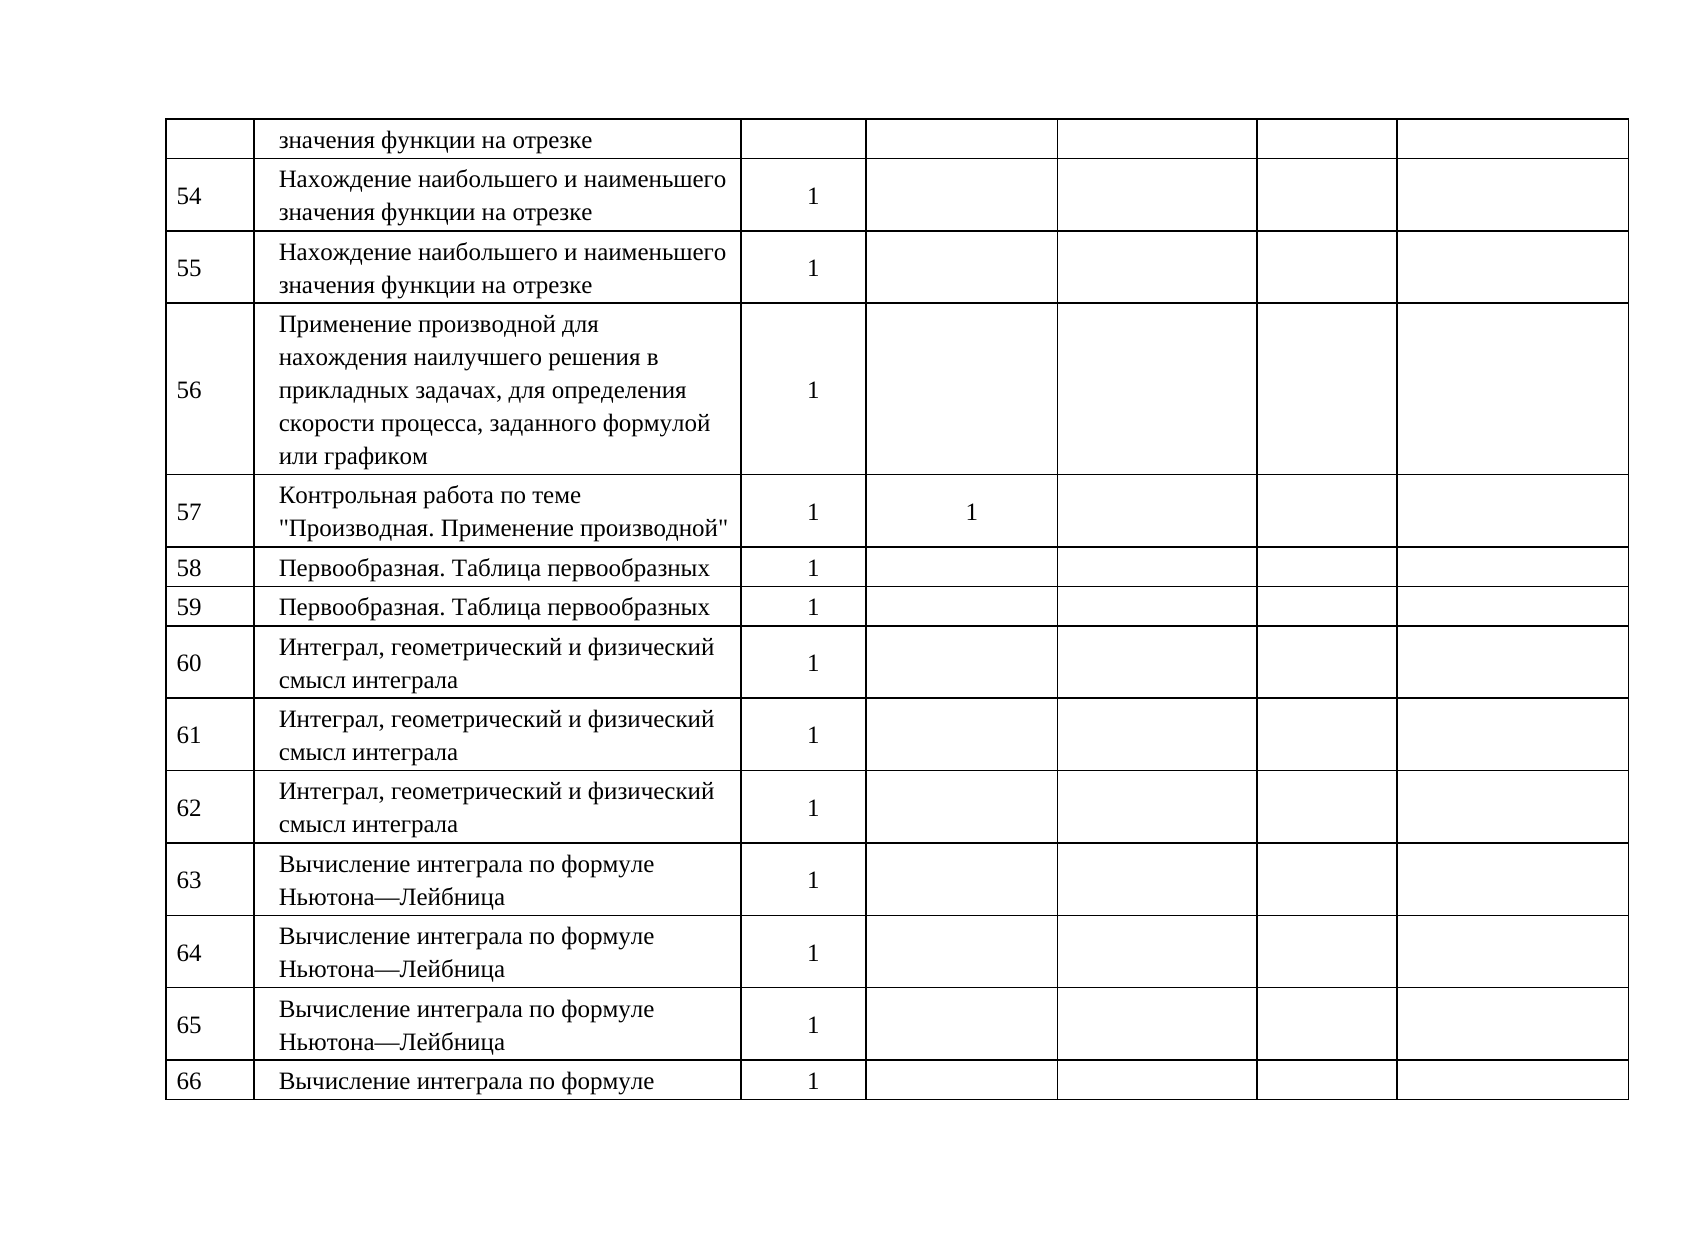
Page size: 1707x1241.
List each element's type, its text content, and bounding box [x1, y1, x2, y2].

table_cell 1 [742, 475, 865, 546]
table_cell [867, 699, 1057, 770]
table_cell 55 [167, 232, 253, 302]
table_cell [1398, 159, 1628, 230]
table_cell [1398, 232, 1628, 302]
table_cell 1 [742, 120, 865, 157]
table_cell Вычисление интеграла по формуле Ньютона―Лейбница [255, 844, 740, 914]
table_cell 1 [867, 475, 1057, 546]
table_cell 1 [742, 988, 865, 1059]
table_cell 1 [742, 587, 865, 625]
table_cell [1398, 548, 1628, 586]
table_cell [1258, 548, 1396, 586]
table_cell [867, 232, 1057, 302]
table_cell 1 [742, 548, 865, 586]
table_cell [1398, 1061, 1628, 1099]
table_cell [1058, 627, 1256, 697]
table_cell [1398, 988, 1628, 1059]
table_cell Контрольная работа по теме "Производная. Применение производной" [255, 475, 740, 546]
table_cell 1 [742, 627, 865, 697]
table_cell [1398, 699, 1628, 770]
table_cell 58 [167, 548, 253, 586]
table_cell [1058, 120, 1256, 157]
table_cell [867, 844, 1057, 914]
table_cell [1258, 1061, 1396, 1099]
table_cell [1258, 120, 1396, 157]
table_cell [867, 120, 1057, 157]
table_cell 54 [167, 159, 253, 230]
table_cell [1258, 916, 1396, 987]
table_cell [1398, 627, 1628, 697]
table_cell 64 [167, 916, 253, 987]
table_cell 59 [167, 587, 253, 625]
table_cell [1058, 475, 1256, 546]
table_cell Интеграл, геометрический и физический смысл интеграла [255, 699, 740, 770]
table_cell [255, 120, 740, 157]
table_cell [867, 627, 1057, 697]
table_cell [1398, 587, 1628, 625]
table_cell 57 [167, 475, 253, 546]
table_cell [1058, 844, 1256, 914]
table_cell 53 [167, 120, 253, 157]
table_cell [1058, 771, 1256, 842]
table_cell [1058, 916, 1256, 987]
table_cell [1058, 587, 1256, 625]
table_cell 1 [742, 771, 865, 842]
table_cell 1 [742, 916, 865, 987]
table_cell [1058, 232, 1256, 302]
table_cell [1258, 475, 1396, 546]
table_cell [255, 988, 740, 1059]
table_cell [1398, 475, 1628, 546]
table_cell [867, 1061, 1057, 1099]
table_cell [867, 159, 1057, 230]
table_cell [1258, 771, 1396, 842]
table_cell [1398, 916, 1628, 987]
table_cell Применение производной для нахождения наилучшего решения в прикладных задачах, для определения скорости процесса, заданного формулой или графиком [255, 304, 740, 474]
table_cell [1058, 1061, 1256, 1099]
table_cell Интеграл, геометрический и физический смысл интеграла [255, 627, 740, 697]
table_cell [1058, 699, 1256, 770]
table_cell Интеграл, геометрический и физический смысл интеграла [255, 771, 740, 842]
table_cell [255, 232, 740, 302]
table_cell [867, 587, 1057, 625]
table_cell 62 [167, 771, 253, 842]
table_cell [867, 988, 1057, 1059]
table_cell 63 [167, 844, 253, 914]
table_cell 61 [167, 699, 253, 770]
table_cell Первообразная. Таблица первообразных [255, 548, 740, 586]
table_cell Первообразная. Таблица первообразных [255, 587, 740, 625]
table_cell [1058, 988, 1256, 1059]
table_cell [1258, 232, 1396, 302]
table_cell [1258, 988, 1396, 1059]
table_cell [867, 304, 1057, 474]
table_cell 1 [742, 304, 865, 474]
table_cell 1 [742, 699, 865, 770]
table_cell 66 [167, 1061, 253, 1099]
table_cell [1258, 699, 1396, 770]
table_cell [1058, 304, 1256, 474]
table_cell [1398, 120, 1628, 157]
table_cell [867, 548, 1057, 586]
table_cell [1398, 304, 1628, 474]
table_cell 1 [742, 159, 865, 230]
table_cell [1058, 548, 1256, 586]
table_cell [255, 1061, 740, 1099]
table_cell [1058, 159, 1256, 230]
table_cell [255, 916, 740, 987]
table_cell 60 [167, 627, 253, 697]
table_cell [867, 916, 1057, 987]
table_cell [1398, 844, 1628, 914]
table_cell [1258, 627, 1396, 697]
table_cell 1 [742, 1061, 865, 1099]
table_cell [1258, 304, 1396, 474]
table_cell 56 [167, 304, 253, 474]
table_cell 1 [742, 232, 865, 302]
table_cell [1258, 844, 1396, 914]
table_cell [1398, 771, 1628, 842]
table_cell [1258, 159, 1396, 230]
table_cell 1 [742, 844, 865, 914]
table_cell [1258, 587, 1396, 625]
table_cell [255, 159, 740, 230]
table_cell [867, 771, 1057, 842]
table_cell 65 [167, 988, 253, 1059]
